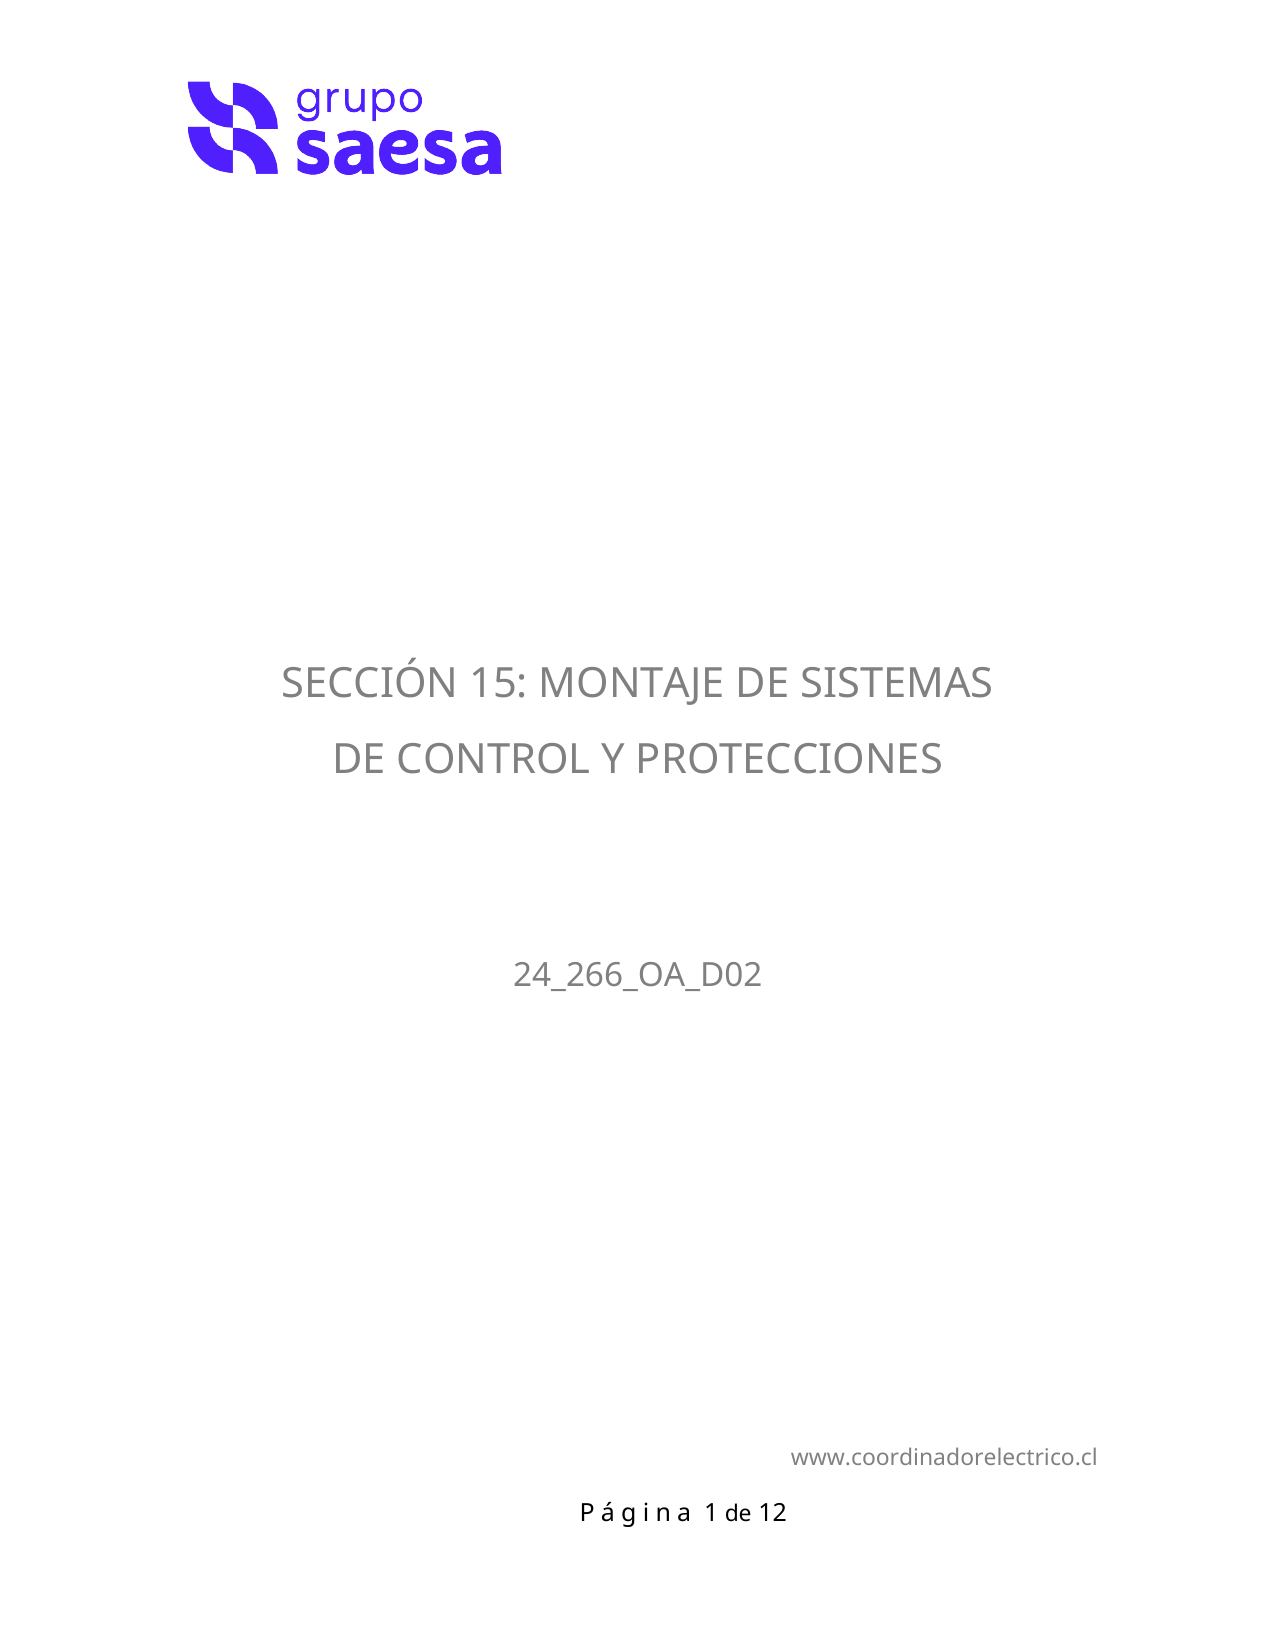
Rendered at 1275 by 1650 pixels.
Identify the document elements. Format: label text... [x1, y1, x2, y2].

text SECCIÓN 15: MONTAJE DE SISTEMAS [177, 653, 1098, 709]
text www.coordinadorelectrico.cl [295, 1441, 1098, 1472]
text DE CONTROL Y PROTECCIONES [177, 729, 1098, 786]
text 24_266_OA_D02 [177, 950, 1098, 996]
picture [177, 73, 511, 178]
